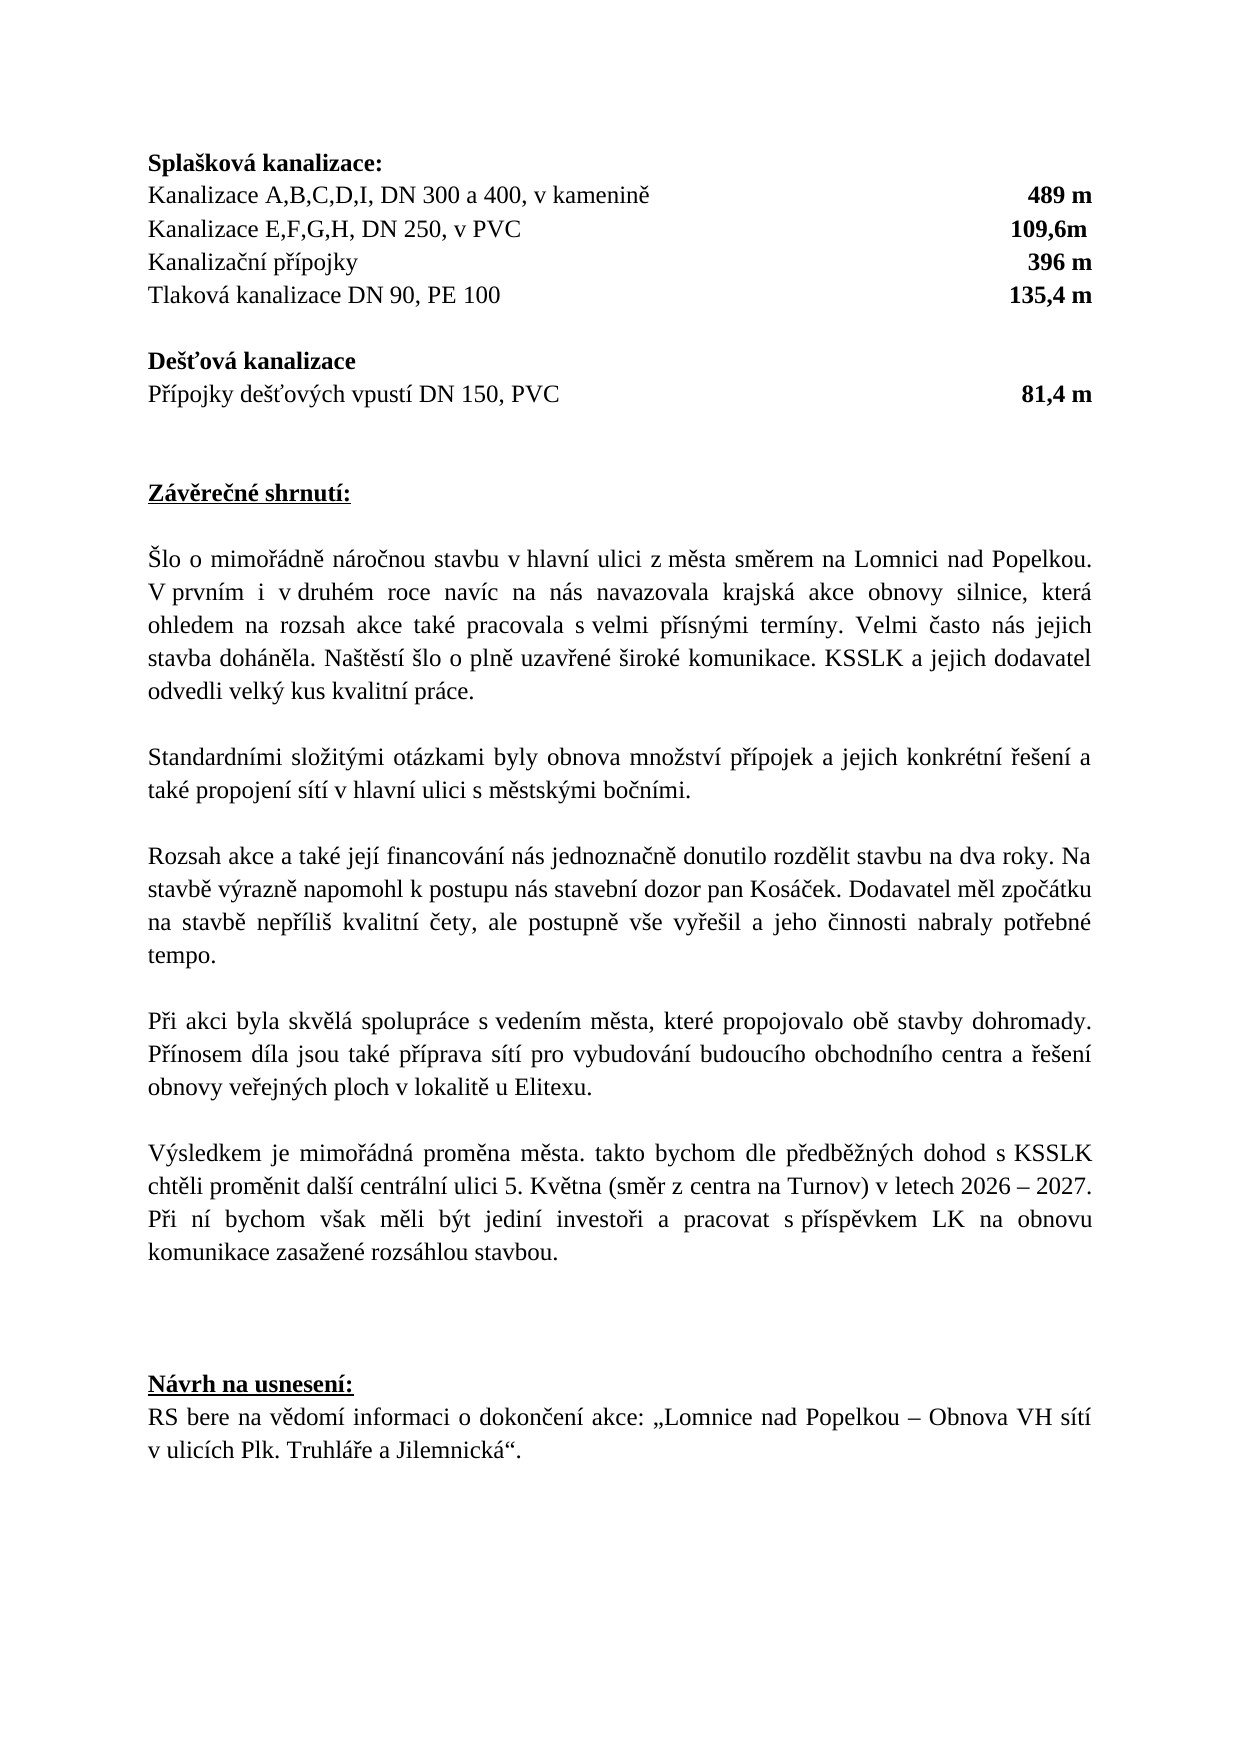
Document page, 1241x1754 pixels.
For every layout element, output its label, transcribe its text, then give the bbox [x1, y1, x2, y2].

text Návrh na usnesení: [148, 1369, 1093, 1398]
text Závěrečné shrnutí: [148, 478, 1093, 507]
text Přípojky dešťových vpustí DN 150, PVC 81,4 m [148, 379, 1093, 407]
text Při akci byla skvělá spolupráce s vedením města, které propojovalo obě stavby dohromady. Přínosem díla jsou také příprava sítí pro vybudování budoucího obchodního centra a řešení obnovy veřejných ploch v lokalitě u Elitexu. [148, 1006, 1093, 1101]
text Kanalizace E,F,G,H, DN 250, v PVC 109,6m [148, 214, 1093, 242]
text Kanalizace A,B,C,D,I, DN 300 a 400, v kamenině 489 m [148, 181, 1093, 209]
text Splašková kanalizace: [148, 148, 1093, 176]
text Standardními složitými otázkami byly obnova množství přípojek a jejich konkrétní řešení a také propojení sítí v hlavní ulici s městskými bočními. [148, 742, 1093, 804]
text Šlo o mimořádně náročnou stavbu v hlavní ulici z města směrem na Lomnici nad Popelkou. V prvním i v druhém roce navíc na nás navazovala krajská akce obnovy silnice, která ohledem na rozsah akce také pracovala s velmi přísnými termíny. Velmi často nás jejich stavba doháněla. Naštěstí šlo o plně uzavřené široké komunikace. KSSLK a jejich dodavatel odvedli velký kus kvalitní práce. [148, 544, 1093, 705]
text RS bere na vědomí informaci o dokončení akce: „Lomnice nad Popelkou – Obnova VH sítí v ulicích Plk. Truhláře a Jilemnická“. [148, 1402, 1093, 1464]
text Kanalizační přípojky 396 m [148, 247, 1093, 275]
text Dešťová kanalizace [148, 346, 1093, 374]
text Tlaková kanalizace DN 90, PE 100 135,4 m [148, 280, 1093, 308]
text Rozsah akce a také její financování nás jednoznačně donutilo rozdělit stavbu na dva roky. Na stavbě výrazně napomohl k postupu nás stavební dozor pan Kosáček. Dodavatel měl zpočátku na stavbě nepříliš kvalitní čety, ale postupně vše vyřešil a jeho činnosti nabraly potřebné tempo. [148, 841, 1093, 969]
text Výsledkem je mimořádná proměna města. takto bychom dle předběžných dohod s KSSLK chtěli proměnit další centrální ulici 5. Května (směr z centra na Turnov) v letech 2026 – 2027. Při ní bychom však měli být jediní investoři a pracovat s příspěvkem LK na obnovu komunikace zasažené rozsáhlou stavbou. [148, 1138, 1093, 1266]
